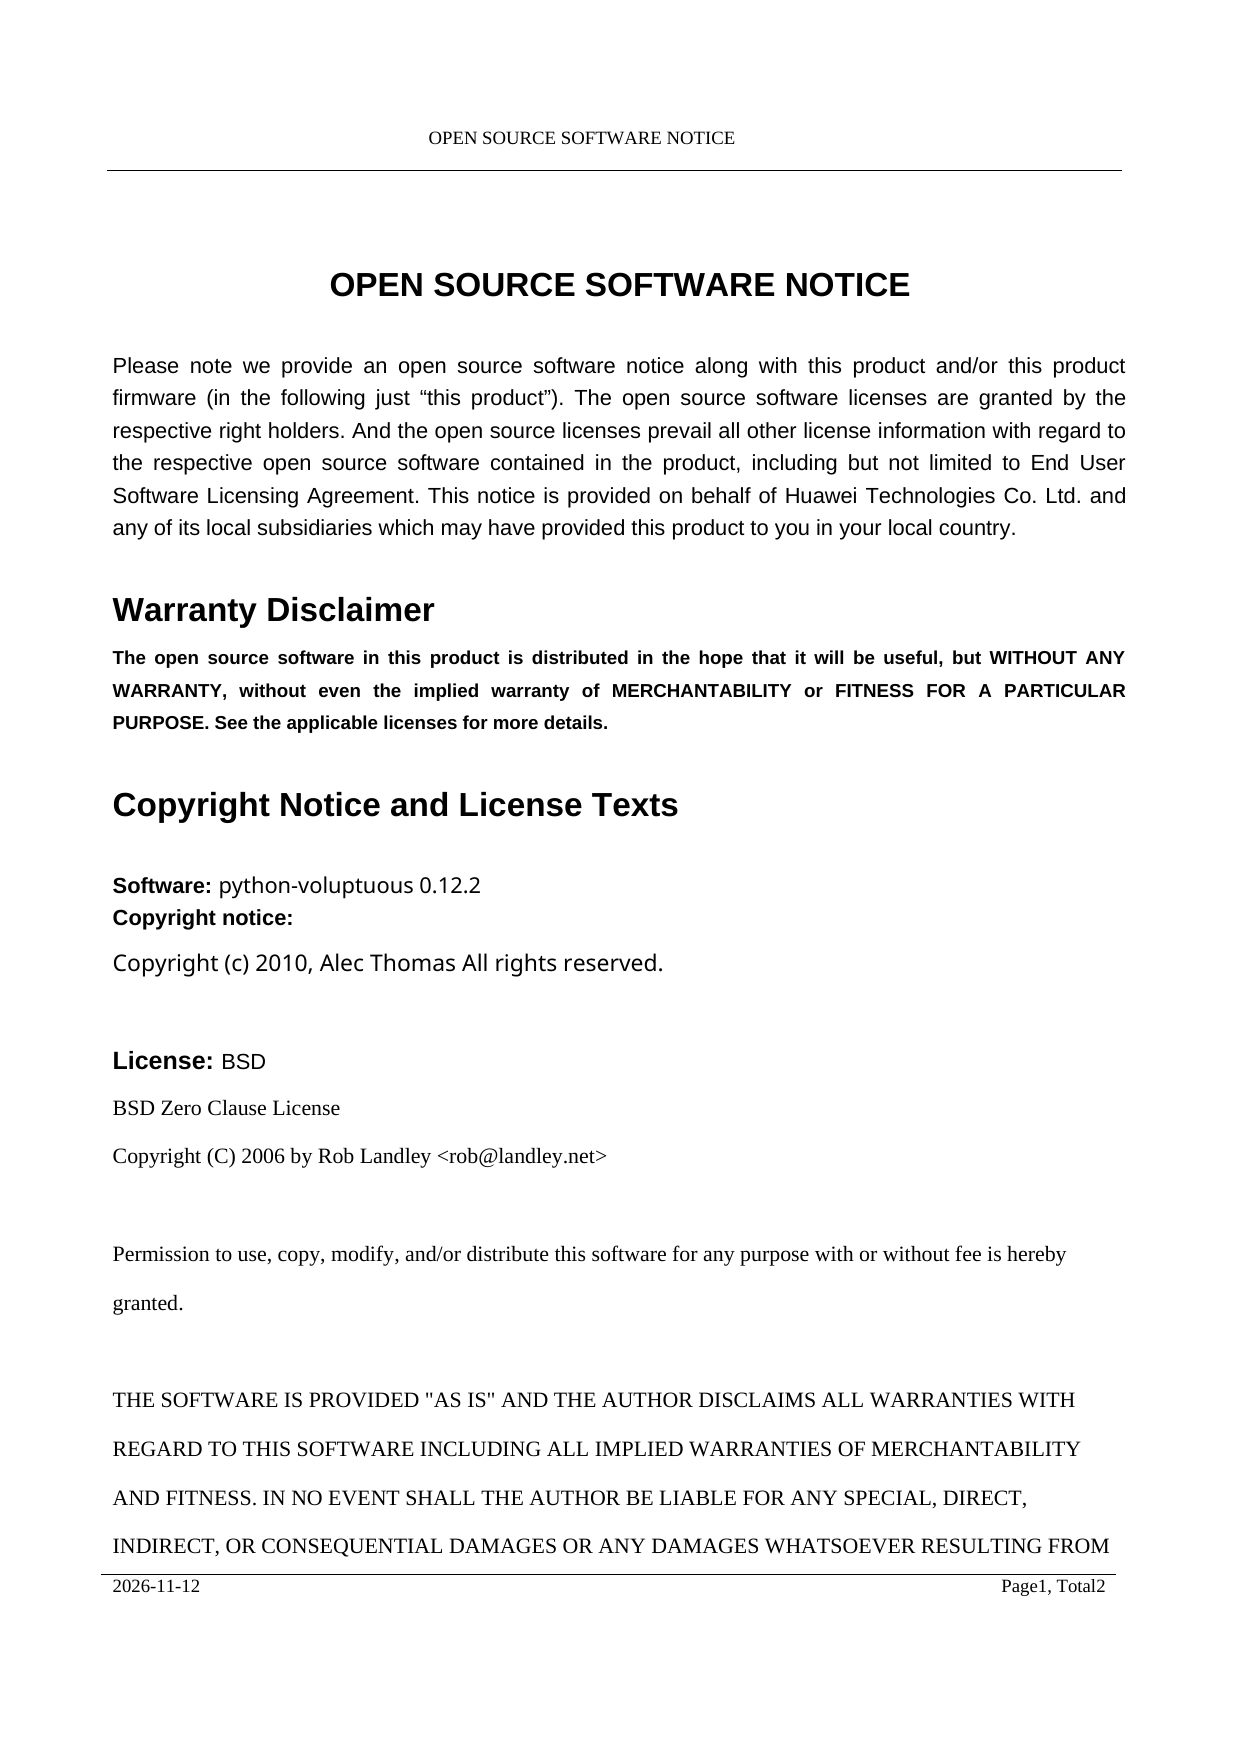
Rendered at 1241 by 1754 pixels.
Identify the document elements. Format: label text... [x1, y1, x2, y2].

text Copyright Notice and License Texts [112, 771, 1128, 836]
text OPEN SOURCE SOFTWARE NOTICE [112, 251, 1128, 316]
text The open source software in this product is distributed in the hope that it will be useful, but WITHOUT ANY WARRANTY, without even the implied warranty of MERCHANTABILITY or FITNESS FOR A PARTICULAR PURPOSE. See the applicable licenses for more details. [112, 641, 1128, 739]
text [112, 1091, 1128, 1562]
text Warranty Disclaimer [112, 576, 1128, 641]
text Software: python-voluptuous 0.12.2 [112, 869, 1128, 901]
text License: BSD [112, 1044, 1128, 1077]
text Copyright (c) 2010, Alec Thomas All rights reserved. [112, 947, 1128, 1028]
text Please note we provide an open source software notice along with this product and/or this product firmware (in the following just “this product”). The open source software licenses are granted by the respective right holders. And the open source licenses prevail all other license information with regard to the respective open source software contained in the product, including but not limited to End User Software Licensing Agreement. This notice is provided on behalf of Huawei Technologies Co. Ltd. and any of its local subsidiaries which may have provided this product to you in your local country. [112, 349, 1128, 544]
text Copyright notice: [112, 901, 1128, 934]
